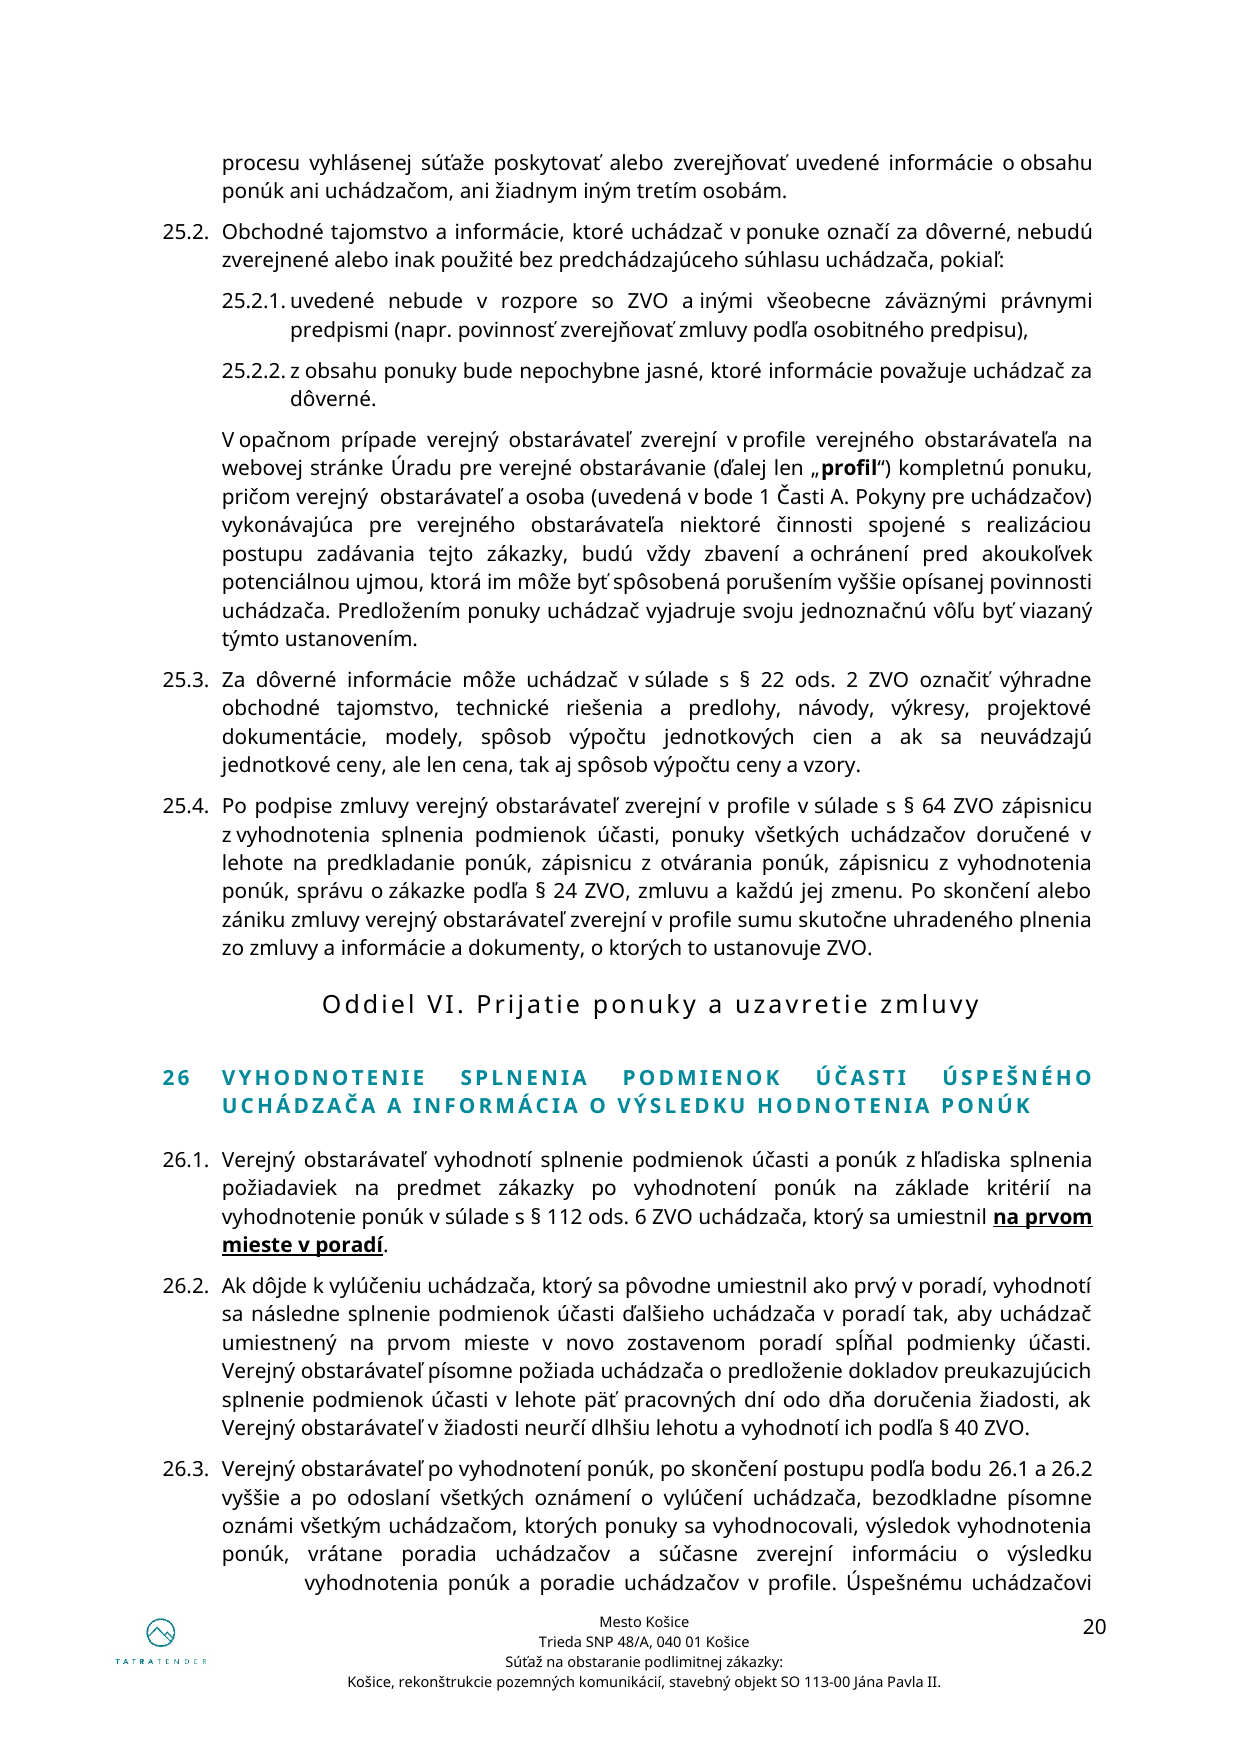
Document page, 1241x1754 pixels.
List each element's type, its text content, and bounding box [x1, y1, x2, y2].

subtitle Vyhodnotenie splnenia podmienok účasti úspešného uchádzača a informácia o výsledku hodnotenia ponúk [162, 1063, 1093, 1120]
list Ak dôjde k vylúčeniu uchádzača, ktorý sa pôvodne umiestnil ako prvý v poradí, vyhodnotí sa následne splnenie podmienok účasti ďalšieho uchádzača v poradí tak, aby uchádzač umiestnený na prvom mieste v novo zostavenom poradí spĺňal podmienky účasti. Verejný obstarávateľ písomne požiada uchádzača o predloženie dokladov preukazujúcich splnenie podmienok účasti v lehote päť pracovných dní odo dňa doručenia žiadosti, ak Verejný obstarávateľ v žiadosti neurčí dlhšiu lehotu a vyhodnotí ich podľa § 40 ZVO. [162, 1271, 1093, 1442]
list Oddiel VI. Prijatie ponuky a uzavretie zmluvy [162, 987, 1093, 1021]
text V opačnom prípade verejný obstarávateľ zverejní v profile verejného obstarávateľa na webovej stránke Úradu pre verejné obstarávanie (ďalej len „profil“) kompletnú ponuku, pričom verejný obstarávateľ a osoba (uvedená v bode 1 Časti A. Pokyny pre uchádzačov) vykonávajúca pre verejného obstarávateľa niektoré činnosti spojené s realizáciou postupu zadávania tejto zákazky, budú vždy zbavení a ochránení pred akoukoľvek potenciálnou ujmou, ktorá im môže byť spôsobená porušením vyššie opísanej povinnosti uchádzača. Predložením ponuky uchádzač vyjadruje svoju jednoznačnú vôľu byť viazaný týmto ustanovením. [222, 425, 1093, 653]
subtitle Po podpise zmluvy verejný obstarávateľ zverejní v profile v súlade s § 64 ZVO zápisnicu z vyhodnotenia splnenia podmienok účasti, ponuky všetkých uchádzačov doručené v lehote na predkladanie ponúk, zápisnicu z otvárania ponúk, zápisnicu z vyhodnotenia ponúk, správu o zákazke podľa § 24 ZVO, zmluvu a každú jej zmenu. Po skončení alebo zániku zmluvy verejný obstarávateľ zverejní v profile sumu skutočne uhradeného plnenia zo zmluvy a informácie a dokumenty, o ktorých to ustanovuje ZVO. [162, 791, 1093, 962]
subtitle Za dôverné informácie môže uchádzač v súlade s § 22 ods. 2 ZVO označiť výhradne obchodné tajomstvo, technické riešenia a predlohy, návody, výkresy, projektové dokumentácie, modely, spôsob výpočtu jednotkových cien a ak sa neuvádzajú jednotkové ceny, ale len cena, tak aj spôsob výpočtu ceny a vzory. [162, 665, 1093, 779]
picture [94, 1594, 227, 1688]
subtitle z obsahu ponuky bude nepochybne jasné, ktoré informácie považuje uchádzač za dôverné. [222, 356, 1093, 413]
subtitle uvedené nebude v rozpore so ZVO a inými všeobecne záväznými právnymi predpismi (napr. povinnosť zverejňovať zmluvy podľa osobitného predpisu), [222, 286, 1093, 343]
list Verejný obstarávateľ vyhodnotí splnenie podmienok účasti a ponúk z hľadiska splnenia požiadaviek na predmet zákazky po vyhodnotení ponúk na základe kritérií na vyhodnotenie ponúk v súlade s § 112 ods. 6 ZVO uchádzača, ktorý sa umiestnil na prvom mieste v poradí. [162, 1145, 1093, 1259]
subtitle Obchodné tajomstvo a informácie, ktoré uchádzač v ponuke označí za dôverné, nebudú zverejnené alebo inak použité bez predchádzajúceho súhlasu uchádzača, pokiaľ: [162, 217, 1093, 274]
